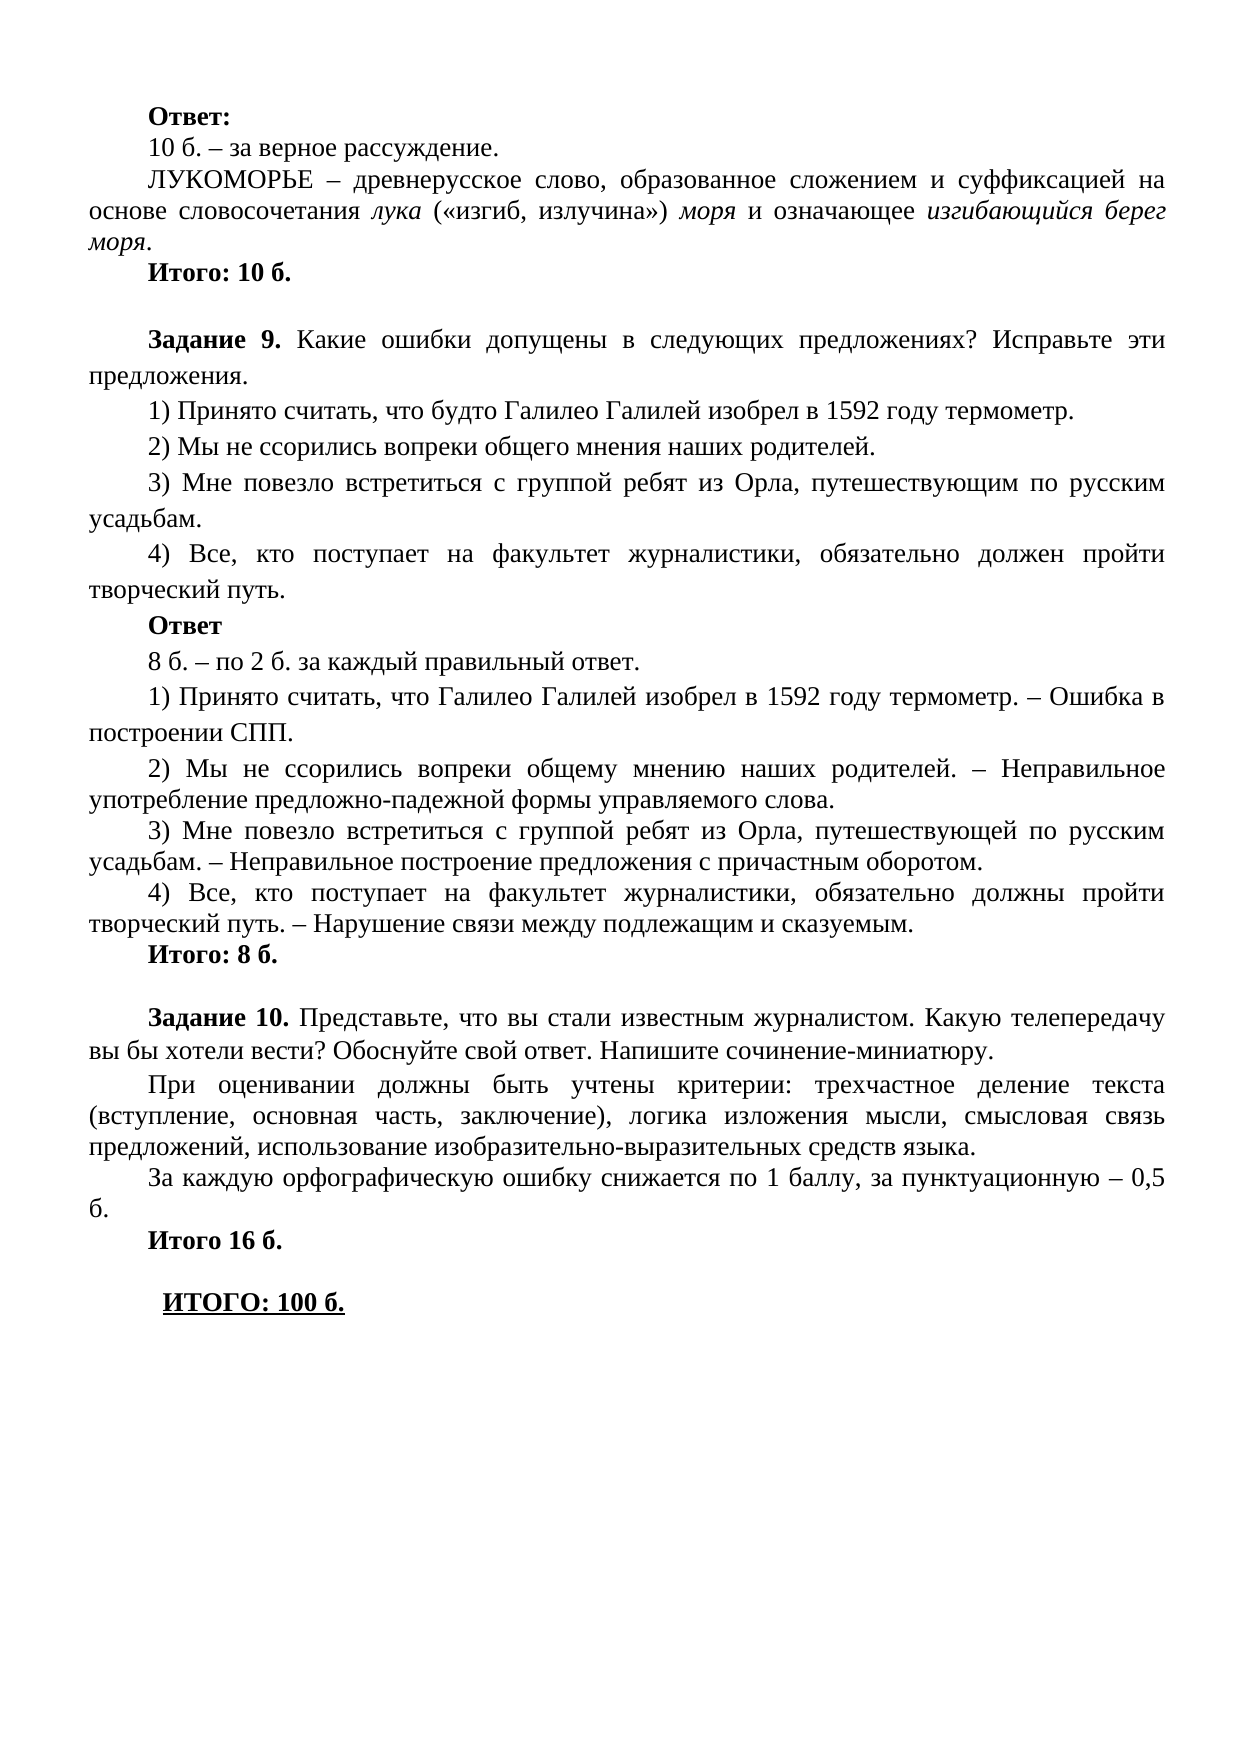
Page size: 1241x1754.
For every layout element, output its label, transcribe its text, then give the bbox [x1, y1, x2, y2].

text 8 б. – по 2 б. за каждый правильный ответ. [89, 644, 1167, 676]
text Итого 16 б. [89, 1224, 1167, 1255]
text 2) Мы не ссорились вопреки общего мнения наших родителей. [89, 430, 1167, 461]
text 3) Мне повезло встретиться с группой ребят из Орла, путешествующим по русским усадьбам. [89, 466, 1167, 533]
text Итого: 8 б. [89, 939, 1167, 970]
text Ответ [89, 609, 1167, 640]
text Ответ: [89, 100, 1167, 132]
text 4) Все, кто поступает на факультет журналистики, обязательно должен пройти творческий путь. [89, 537, 1167, 604]
text 1) Принято считать, что Галилео Галилей изобрел в 1592 году термометр. – Ошибка в построении СПП. [89, 680, 1167, 747]
text Задание 9. Какие ошибки допущены в следующих предложениях? Исправьте эти предложения. [89, 323, 1167, 390]
text ЛУКОМОРЬЕ – древнерусское слово, образованное сложением и суффиксацией на основе словосочетания лука («изгиб, излучина») моря и означающее изгибающийся берег моря. [89, 163, 1167, 256]
text 1) Принято считать, что будто Галилео Галилей изобрел в 1592 году термометр. [89, 394, 1167, 426]
text ИТОГО: 100 б. [89, 1286, 1167, 1317]
text 4) Все, кто поступает на факультет журналистики, обязательно должны пройти творческий путь. – Нарушение связи между подлежащим и сказуемым. [89, 876, 1167, 939]
text 3) Мне повезло встретиться с группой ребят из Орла, путешествующей по русским усадьбам. – Неправильное построение предложения с причастным оборотом. [89, 814, 1167, 876]
text 10 б. – за верное рассуждение. [89, 132, 1167, 163]
text Задание 10. Представьте, что вы стали известным журналистом. Какую телепередачу вы бы хотели вести? Обоснуйте свой ответ. Напишите сочинение-миниатюру. [89, 1001, 1167, 1066]
text Итого: 10 б. [89, 256, 1167, 287]
text За каждую орфографическую ошибку снижается по 1 баллу, за пунктуационную – 0,5 б. [89, 1161, 1167, 1224]
text При оценивании должны быть учтены критерии: трехчастное деление текста (вступление, основная часть, заключение), логика изложения мысли, смысловая связь предложений, использование изобразительно-выразительных средств языка. [89, 1068, 1167, 1161]
text 2) Мы не ссорились вопреки общему мнению наших родителей. – Неправильное употребление предложно-падежной формы управляемого слова. [89, 752, 1167, 814]
